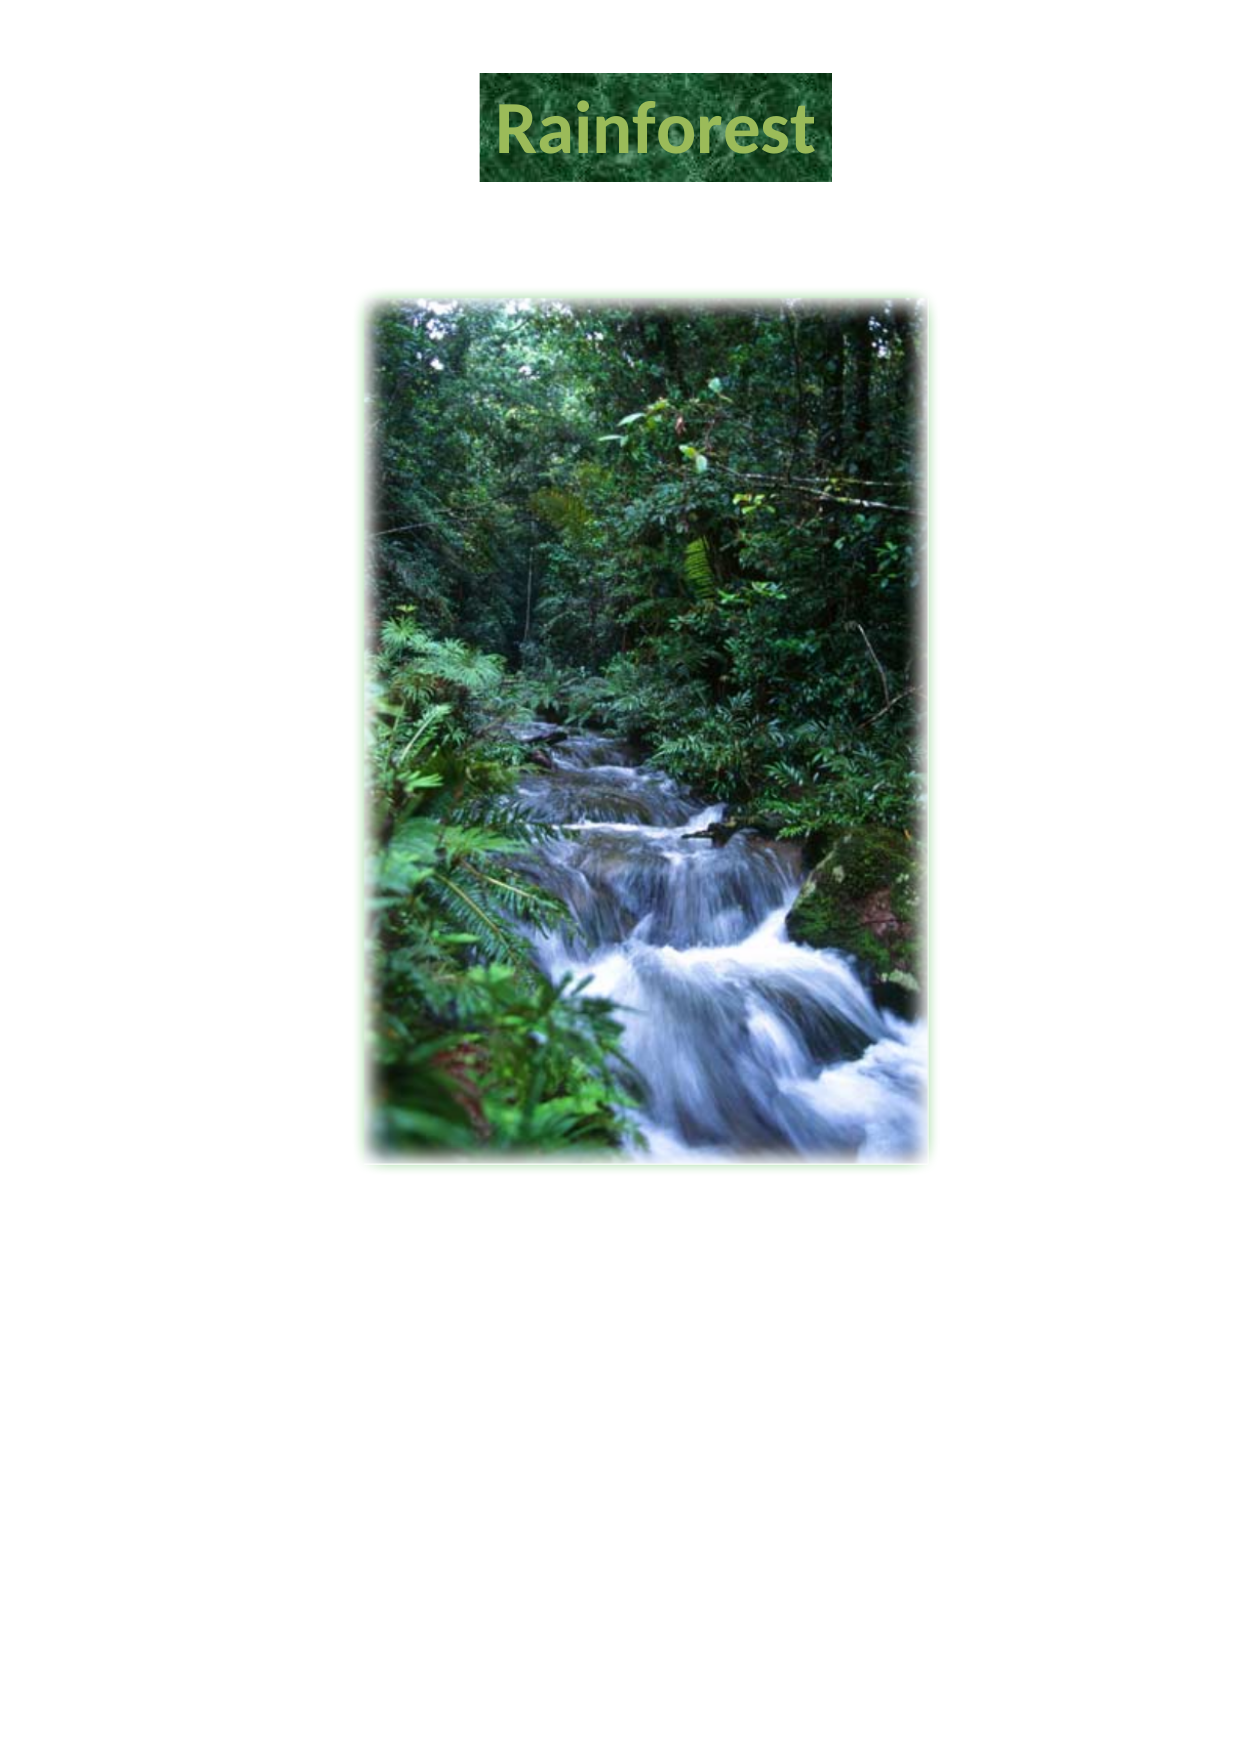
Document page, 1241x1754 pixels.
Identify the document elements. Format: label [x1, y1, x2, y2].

picture [479, 73, 832, 182]
picture [384, 318, 908, 1144]
